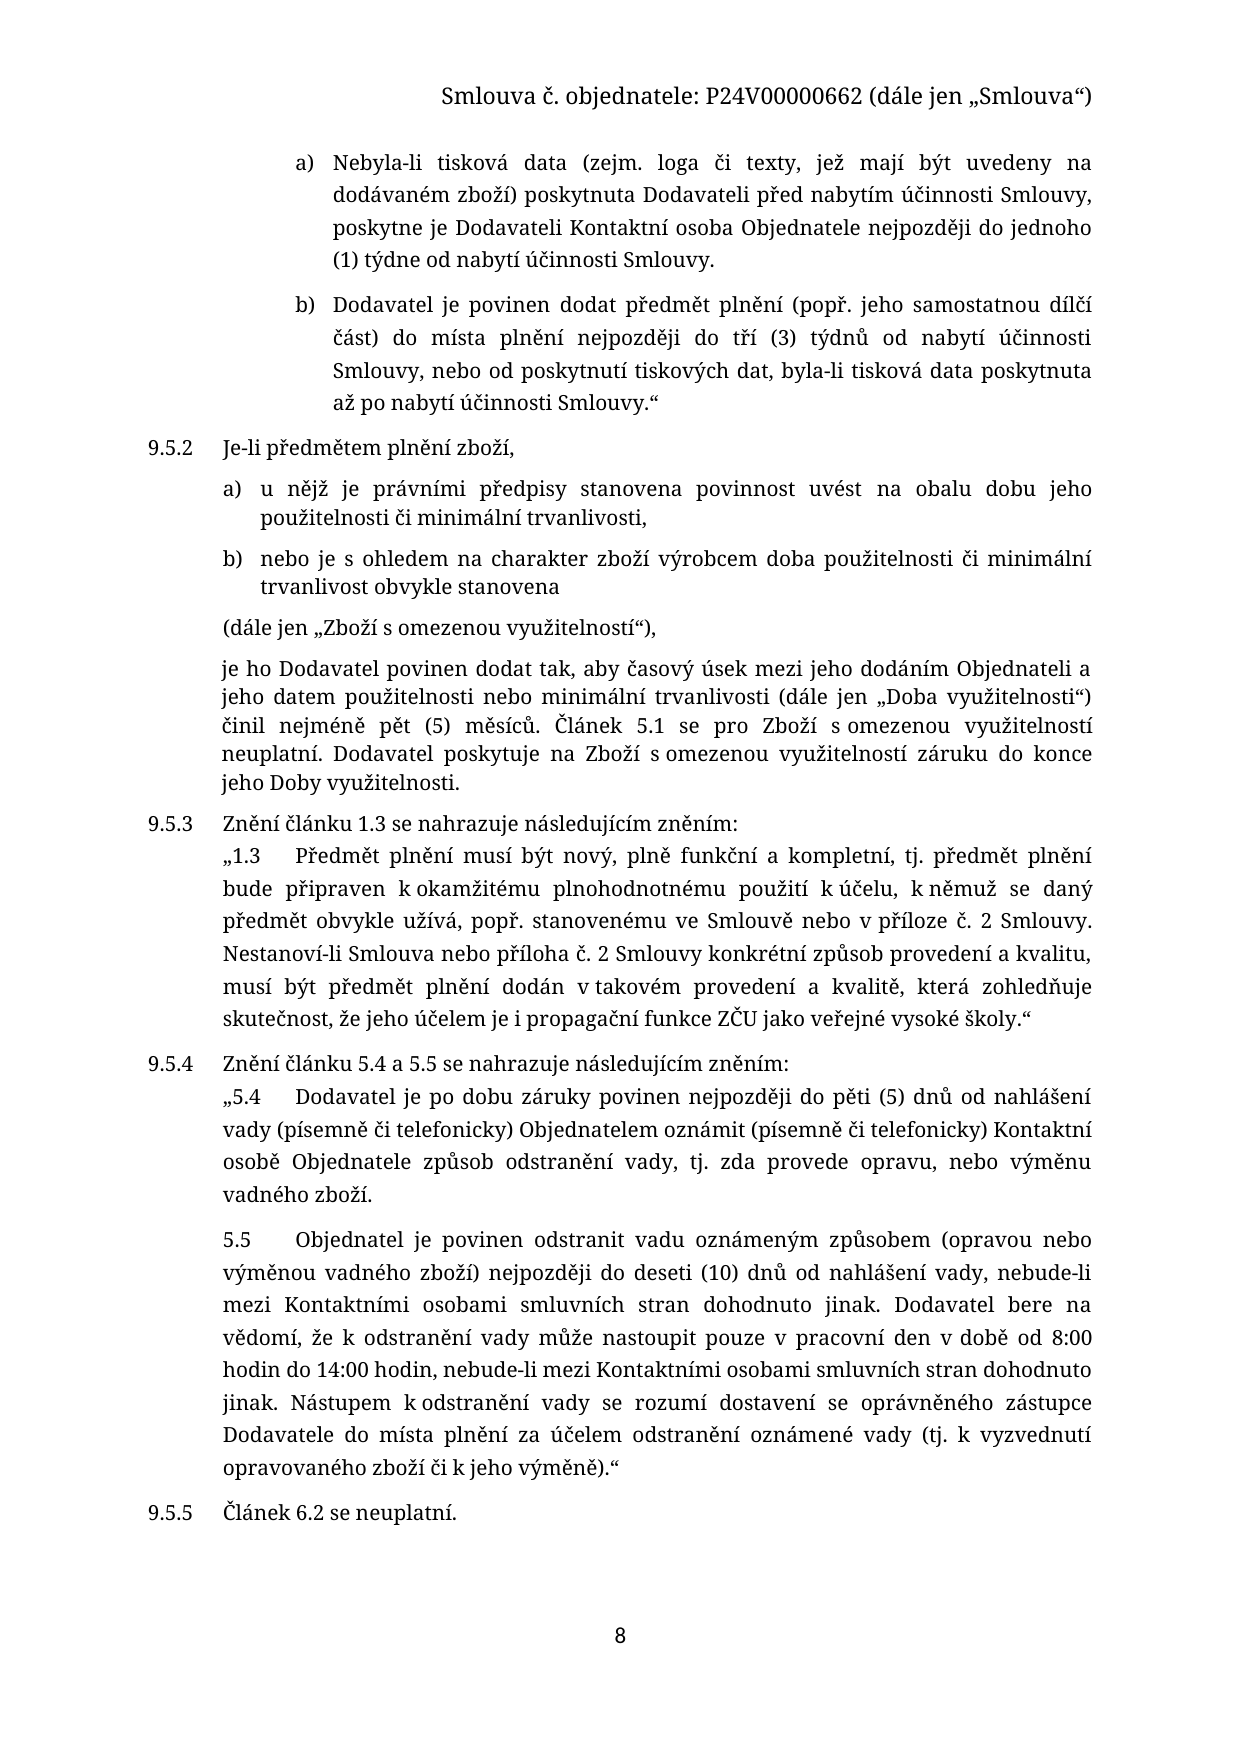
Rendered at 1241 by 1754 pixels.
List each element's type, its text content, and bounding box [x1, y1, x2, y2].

list Je-li předmětem plnění zboží, [148, 433, 1093, 462]
list Znění článku 5.4 a 5.5 se nahrazuje následujícím zněním: [148, 1049, 1093, 1078]
list Článek 6.2 se neuplatní. [148, 1498, 1093, 1527]
list Dodavatel je povinen dodat předmět plnění (popř. jeho samostatnou dílčí část) do místa plnění nejpozději do tří (3) týdnů od nabytí účinnosti Smlouvy, nebo od poskytnutí tiskových dat, byla-li tisková data poskytnuta až po nabytí účinnosti Smlouvy.“ [295, 291, 1093, 417]
text (dále jen „Zboží s omezenou využitelností“), [223, 613, 1093, 642]
list „5.4 Dodavatel je po dobu záruky povinen nejpozději do pěti (5) dnů od nahlášení vady (písemně či telefonicky) Objednatelem oznámit (písemně či telefonicky) Kontaktní osobě Objednatele způsob odstranění vady, tj. zda provede opravu, nebo výměnu vadného zboží. [223, 1082, 1093, 1208]
list Nebyla-li tisková data (zejm. loga či texty, jež mají být uvedeny na dodávaném zboží) poskytnuta Dodavateli před nabytím účinnosti Smlouvy, poskytne je Dodavateli Kontaktní osoba Objednatele nejpozději do jednoho (1) týdne od nabytí účinnosti Smlouvy. [295, 148, 1093, 274]
list 5.5 Objednatel je povinen odstranit vadu oznámeným způsobem (opravou nebo výměnou vadného zboží) nejpozději do deseti (10) dnů od nahlášení vady, nebude-li mezi Kontaktními osobami smluvních stran dohodnuto jinak. Dodavatel bere na vědomí, že k odstranění vady může nastoupit pouze v pracovní den v době od 8:00 hodin do 14:00 hodin, nebude-li mezi Kontaktními osobami smluvních stran dohodnuto jinak. Nástupem k odstranění vady se rozumí dostavení se oprávněného zástupce Dodavatele do místa plnění za účelem odstranění oznámené vady (tj. k vyzvednutí opravovaného zboží či k jeho výměně).“ [223, 1225, 1093, 1482]
list „1.3 Předmět plnění musí být nový, plně funkční a kompletní, tj. předmět plnění bude připraven k okamžitému plnohodnotnému použití k účelu, k němuž se daný předmět obvykle užívá, popř. stanovenému ve Smlouvě nebo v příloze č. 2 Smlouvy. Nestanoví-li Smlouva nebo příloha č. 2 Smlouvy konkrétní způsob provedení a kvalitu, musí být předmět plnění dodán v takovém provedení a kvalitě, která zohledňuje skutečnost, že jeho účelem je i propagační funkce ZČU jako veřejné vysoké školy.“ [223, 841, 1093, 1033]
text je ho Dodavatel povinen dodat tak, aby časový úsek mezi jeho dodáním Objednateli a jeho datem použitelnosti nebo minimální trvanlivosti (dále jen „Doba využitelnosti“) činil nejméně pět (5) měsíců. Článek 5.1 se pro Zboží s omezenou využitelností neuplatní. Dodavatel poskytuje na Zboží s omezenou využitelností záruku do konce jeho Doby využitelnosti. [221, 654, 1093, 796]
list u nějž je právními předpisy stanovena povinnost uvést na obalu dobu jeho použitelnosti či minimální trvanlivosti, [223, 474, 1093, 531]
list Znění článku 1.3 se nahrazuje následujícím zněním: [148, 809, 1093, 837]
list nebo je s ohledem na charakter zboží výrobcem doba použitelnosti či minimální trvanlivost obvykle stanovena [223, 544, 1093, 601]
